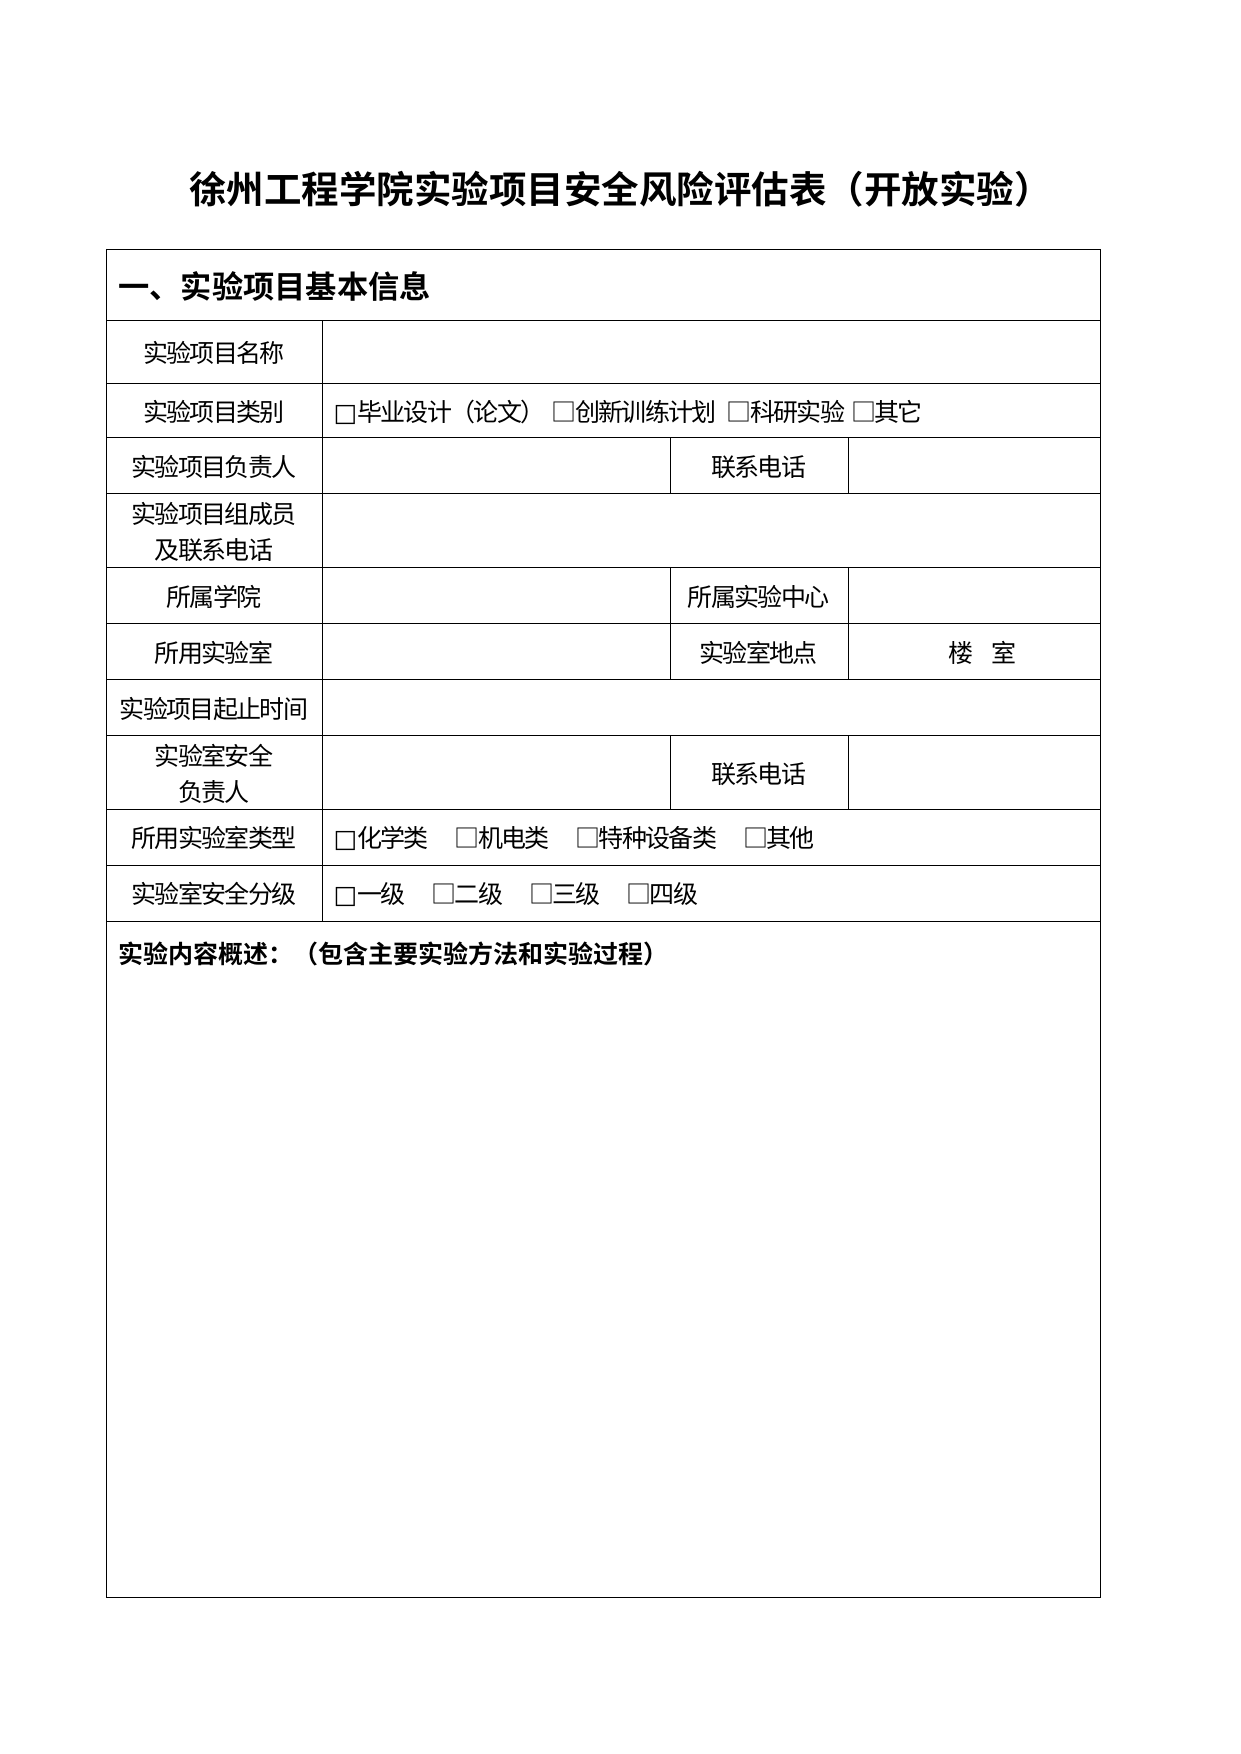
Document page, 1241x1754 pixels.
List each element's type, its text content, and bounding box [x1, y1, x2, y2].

table_cell 实验项目组成员 及联系电话 [107, 494, 322, 567]
table_cell □毕业设计（论文） □创新训练计划 □科研实验 □其它 [323, 384, 1100, 437]
table_cell [323, 568, 670, 623]
table_cell 楼 室 [849, 624, 1100, 679]
table_cell □化学类 □机电类 □特种设备类 □其他 [323, 810, 1100, 864]
table_cell 实验项目起止时间 [107, 680, 322, 735]
table_cell 实验项目负责人 [107, 438, 322, 493]
table_cell 实验项目名称 [107, 321, 322, 382]
table_cell [849, 568, 1100, 623]
table_cell [323, 494, 1100, 567]
table_cell 实验内容概述：（包含主要实验方法和实验过程） [107, 922, 1100, 1597]
table_cell [849, 736, 1100, 808]
table_cell 联系电话 [671, 438, 848, 493]
text 徐州工程学院实验项目安全风险评估表（开放实验） [118, 154, 1122, 219]
table_cell [323, 624, 670, 679]
table_cell [849, 438, 1100, 493]
table_cell 联系电话 [671, 736, 848, 808]
table_header 一、实验项目基本信息 [107, 250, 1100, 320]
table_cell 实验项目类别 [107, 384, 322, 437]
table_cell 实验室地点 [671, 624, 848, 679]
table_cell □一级 □二级 □三级 □四级 [323, 866, 1100, 921]
table_cell 所用实验室类型 [107, 810, 322, 864]
table_cell 实验室安全 负责人 [107, 736, 322, 808]
table_cell [323, 438, 670, 493]
table_cell 所用实验室 [107, 624, 322, 679]
table_cell 实验室安全分级 [107, 866, 322, 921]
table_cell 所属学院 [107, 568, 322, 623]
table_cell [323, 680, 1100, 735]
table_cell 所属实验中心 [671, 568, 848, 623]
table_cell [323, 736, 670, 808]
table_cell [323, 321, 1100, 382]
